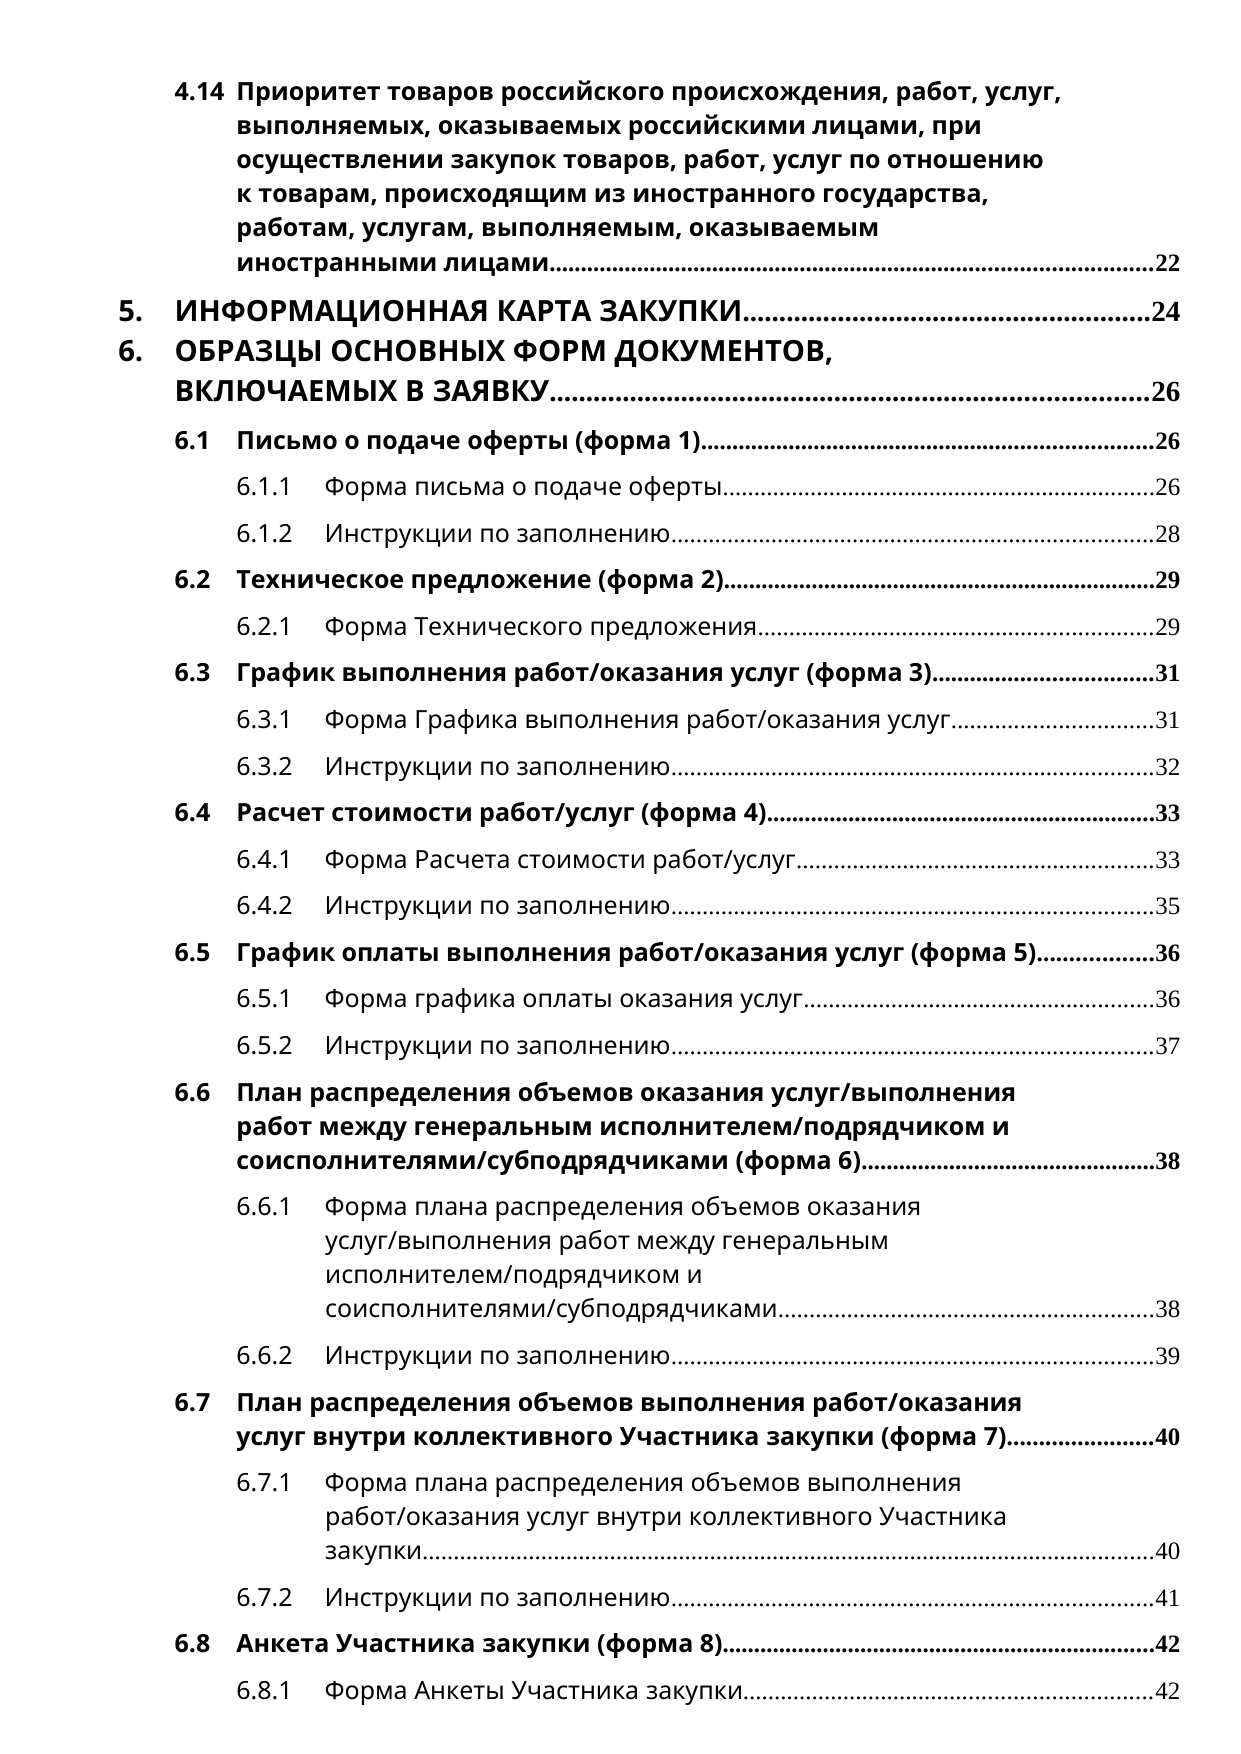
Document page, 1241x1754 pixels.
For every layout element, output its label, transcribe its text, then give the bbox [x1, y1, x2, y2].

text 6.8.1 Форма Анкеты Участника закупки 42 [236, 1673, 1063, 1707]
text 6.2.1 Форма Технического предложения 29 [236, 608, 1063, 643]
text 6.2 Техническое предложение (форма 2) 29 [174, 562, 1063, 596]
text 6.3.2 Инструкции по заполнению 32 [236, 748, 1063, 782]
text 6.1.2 Инструкции по заполнению 28 [236, 515, 1063, 549]
text 6.5 График оплаты выполнения работ/оказания услуг (форма 5) 36 [174, 934, 1063, 968]
text 6.4.1 Форма Расчета стоимости работ/услуг 33 [236, 841, 1063, 875]
text 6.1 Письмо о подаче оферты (форма 1) 26 [174, 422, 1063, 456]
text 6.4 Расчет стоимости работ/услуг (форма 4) 33 [174, 795, 1063, 829]
text 6.5.1 Форма графика оплаты оказания услуг 36 [236, 981, 1063, 1015]
text 6.3 График выполнения работ/оказания услуг (форма 3) 31 [174, 655, 1063, 689]
text 6.1.1 Форма письма о подаче оферты 26 [236, 469, 1063, 503]
text 4.14 Приоритет товаров российского происхождения, работ, услуг, выполняемых, оказываемых российскими лицами, при осуществлении закупок товаров, работ, услуг по отношению к товарам, происходящим из иностранного государства, работам, услугам, выполняемым, оказываемым иностранными лицами 22 [174, 74, 1063, 278]
text 6.7.2 Инструкции по заполнению 41 [236, 1579, 1063, 1613]
text 6.8 Анкета Участника закупки (форма 8) 42 [174, 1626, 1063, 1660]
text 6.4.2 Инструкции по заполнению 35 [236, 888, 1063, 922]
text 6.6.1 Форма плана распределения объемов оказания услуг/выполнения работ между генеральным исполнителем/подрядчиком и соисполнителями/субподрядчиками 38 [236, 1189, 1063, 1325]
text 6. Образцы основных форм документов, включаемых в заявку 26 [118, 330, 1063, 410]
text 6.6.2 Инструкции по заполнению 39 [236, 1338, 1063, 1372]
text 6.3.1 Форма Графика выполнения работ/оказания услуг 31 [236, 702, 1063, 736]
text 6.6 План распределения объемов оказания услуг/выполнения работ между генеральным исполнителем/подрядчиком и соисполнителями/субподрядчиками (форма 6) 38 [174, 1074, 1063, 1176]
text 6.7.1 Форма плана распределения объемов выполнения работ/оказания услуг внутри коллективного Участника закупки 40 [236, 1465, 1063, 1567]
text 6.7 План распределения объемов выполнения работ/оказания услуг внутри коллективного Участника закупки (форма 7) 40 [174, 1384, 1063, 1452]
text 5. Информационная карта закупки 24 [118, 291, 1063, 330]
text 6.5.2 Инструкции по заполнению 37 [236, 1028, 1063, 1062]
